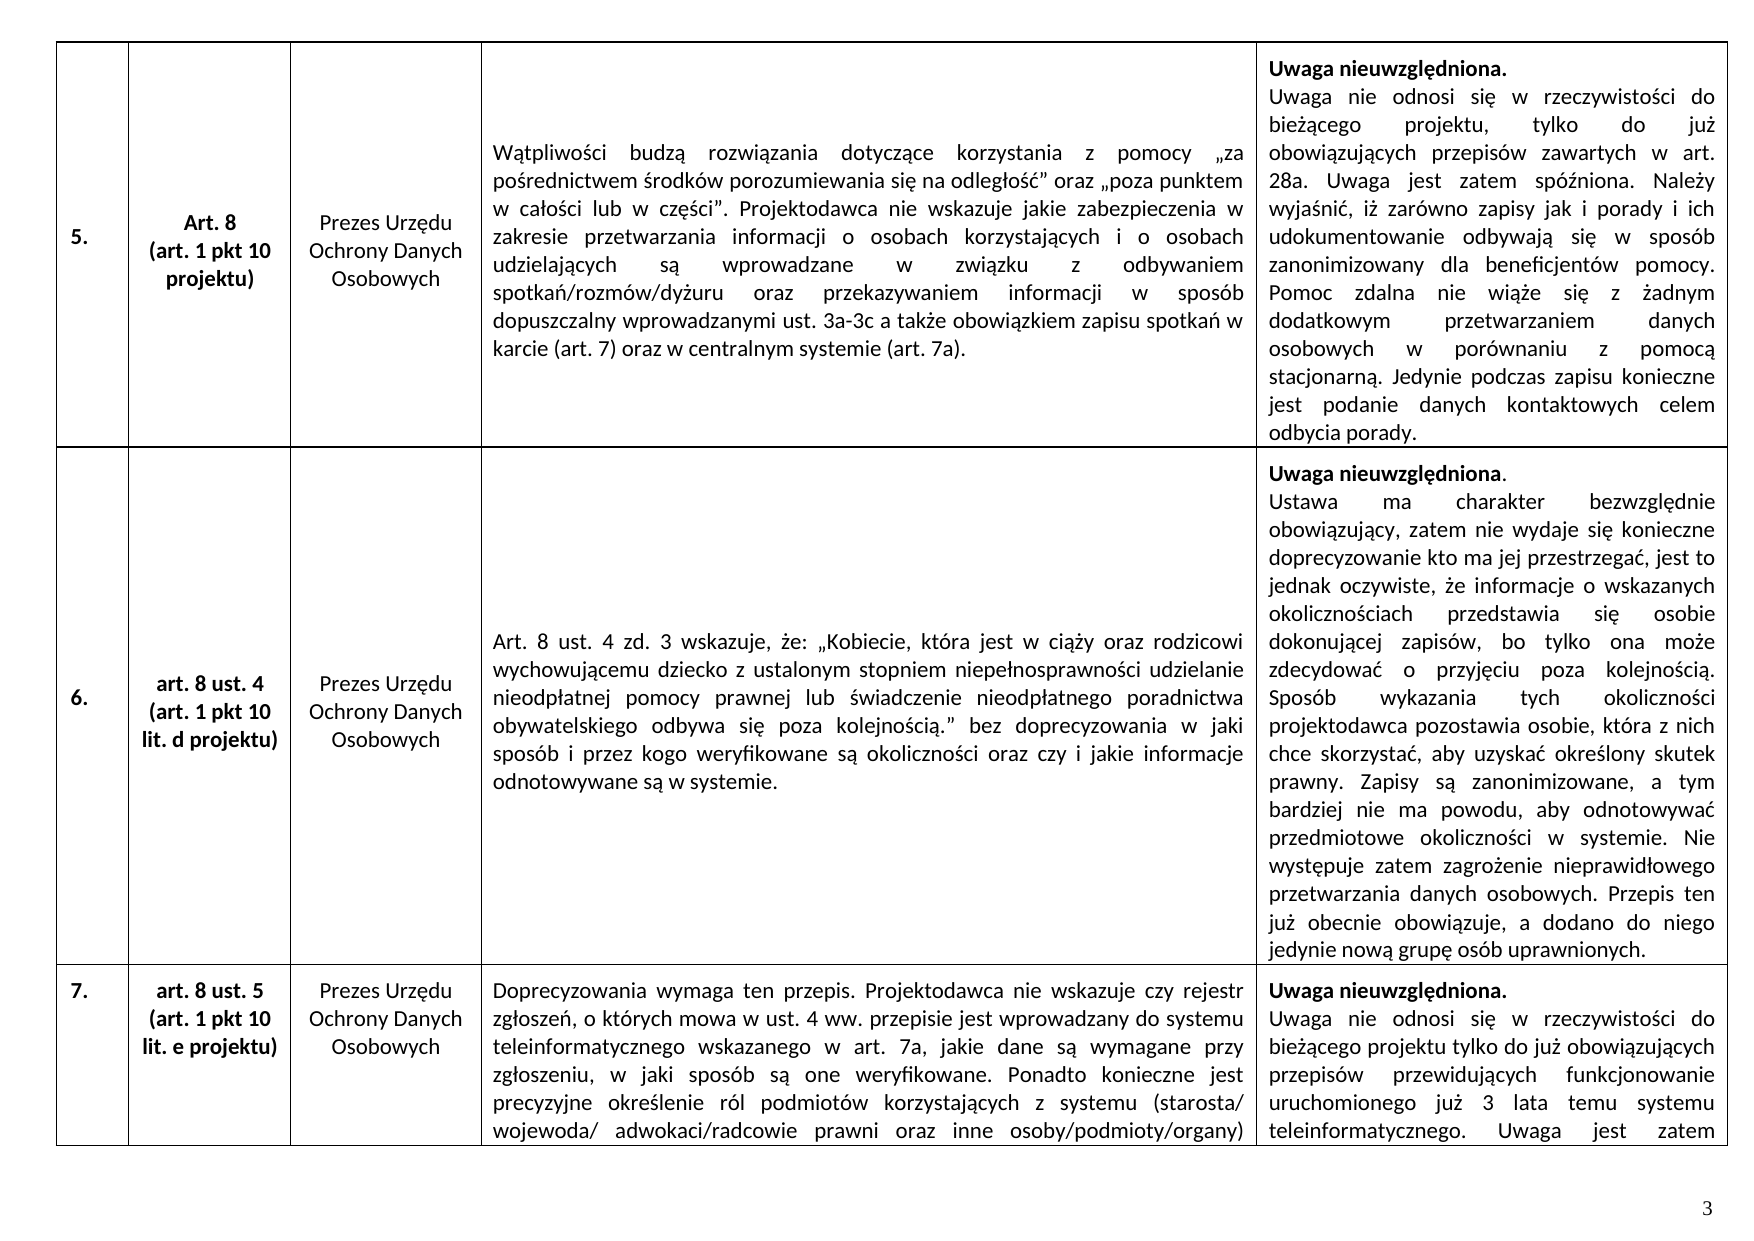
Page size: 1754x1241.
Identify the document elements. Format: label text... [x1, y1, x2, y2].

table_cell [129, 965, 290, 1144]
table_cell Uwaga nieuwzględniona. Ustawa ma charakter bezwzględnie obowiązujący, zatem nie wydaje się konieczne doprecyzowanie kto ma jej przestrzegać, jest to jednak oczywiste, że informacje o wskazanych okolicznościach przedstawia się osobie dokonującej zapisów, bo tylko ona może zdecydować o przyjęciu poza kolejnością. Sposób wykazania tych okoliczności projektodawca pozostawia osobie, która z nich chce skorzystać, aby uzyskać określony skutek prawny. Zapisy są zanonimizowane, a tym bardziej nie ma powodu, aby odnotowywać przedmiotowe okoliczności w systemie. Nie występuje zatem zagrożenie nieprawidłowego przetwarzania danych osobowych. Przepis ten już obecnie obowiązuje, a dodano do niego jedynie nową grupę osób uprawnionych. [1257, 448, 1727, 964]
table_cell Wątpliwości budzą rozwiązania dotyczące korzystania z pomocy „za pośrednictwem środków porozumiewania się na odległość” oraz „poza punktem w całości lub w części”. Projektodawca nie wskazuje jakie zabezpieczenia w zakresie przetwarzania informacji o osobach korzystających i o osobach udzielających są wprowadzane w związku z odbywaniem spotkań/rozmów/dyżuru oraz przekazywaniem informacji w sposób dopuszczalny wprowadzanymi ust. 3a-3c a także obowiązkiem zapisu spotkań w karcie (art. 7) oraz w centralnym systemie (art. 7a). [482, 43, 1256, 446]
table_cell Art. 8 ust. 4 zd. 3 wskazuje, że: „Kobiecie, która jest w ciąży oraz rodzicowi wychowującemu dziecko z ustalonym stopniem niepełnosprawności udzielanie nieodpłatnej pomocy prawnej lub świadczenie nieodpłatnego poradnictwa obywatelskiego odbywa się poza kolejnością.” bez doprecyzowania w jaki sposób i przez kogo weryfikowane są okoliczności oraz czy i jakie informacje odnotowywane są w systemie. [482, 448, 1256, 964]
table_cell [291, 965, 481, 1144]
table_cell [57, 448, 128, 964]
table_cell art. 8 ust. 4 (art. 1 pkt 10 lit. d projektu) [129, 448, 290, 964]
table_cell Art. 8 (art. 1 pkt 10 projektu) [129, 43, 290, 446]
table_cell [57, 43, 128, 446]
table_cell Uwaga nieuwzględniona. Uwaga nie odnosi się w rzeczywistości do bieżącego projektu, tylko do już obowiązujących przepisów zawartych w art. 28a. Uwaga jest zatem spóźniona. Należy wyjaśnić, iż zarówno zapisy jak i porady i ich udokumentowanie odbywają się w sposób zanonimizowany dla beneficjentów pomocy. Pomoc zdalna nie wiąże się z żadnym dodatkowym przetwarzaniem danych osobowych w porównaniu z pomocą stacjonarną. Jedynie podczas zapisu konieczne jest podanie danych kontaktowych celem odbycia porady. [1257, 43, 1727, 446]
table_cell [57, 965, 128, 1144]
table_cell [482, 965, 1256, 1144]
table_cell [1257, 965, 1727, 1144]
table_cell Prezes Urzędu Ochrony Danych Osobowych [291, 448, 481, 964]
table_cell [291, 43, 481, 446]
